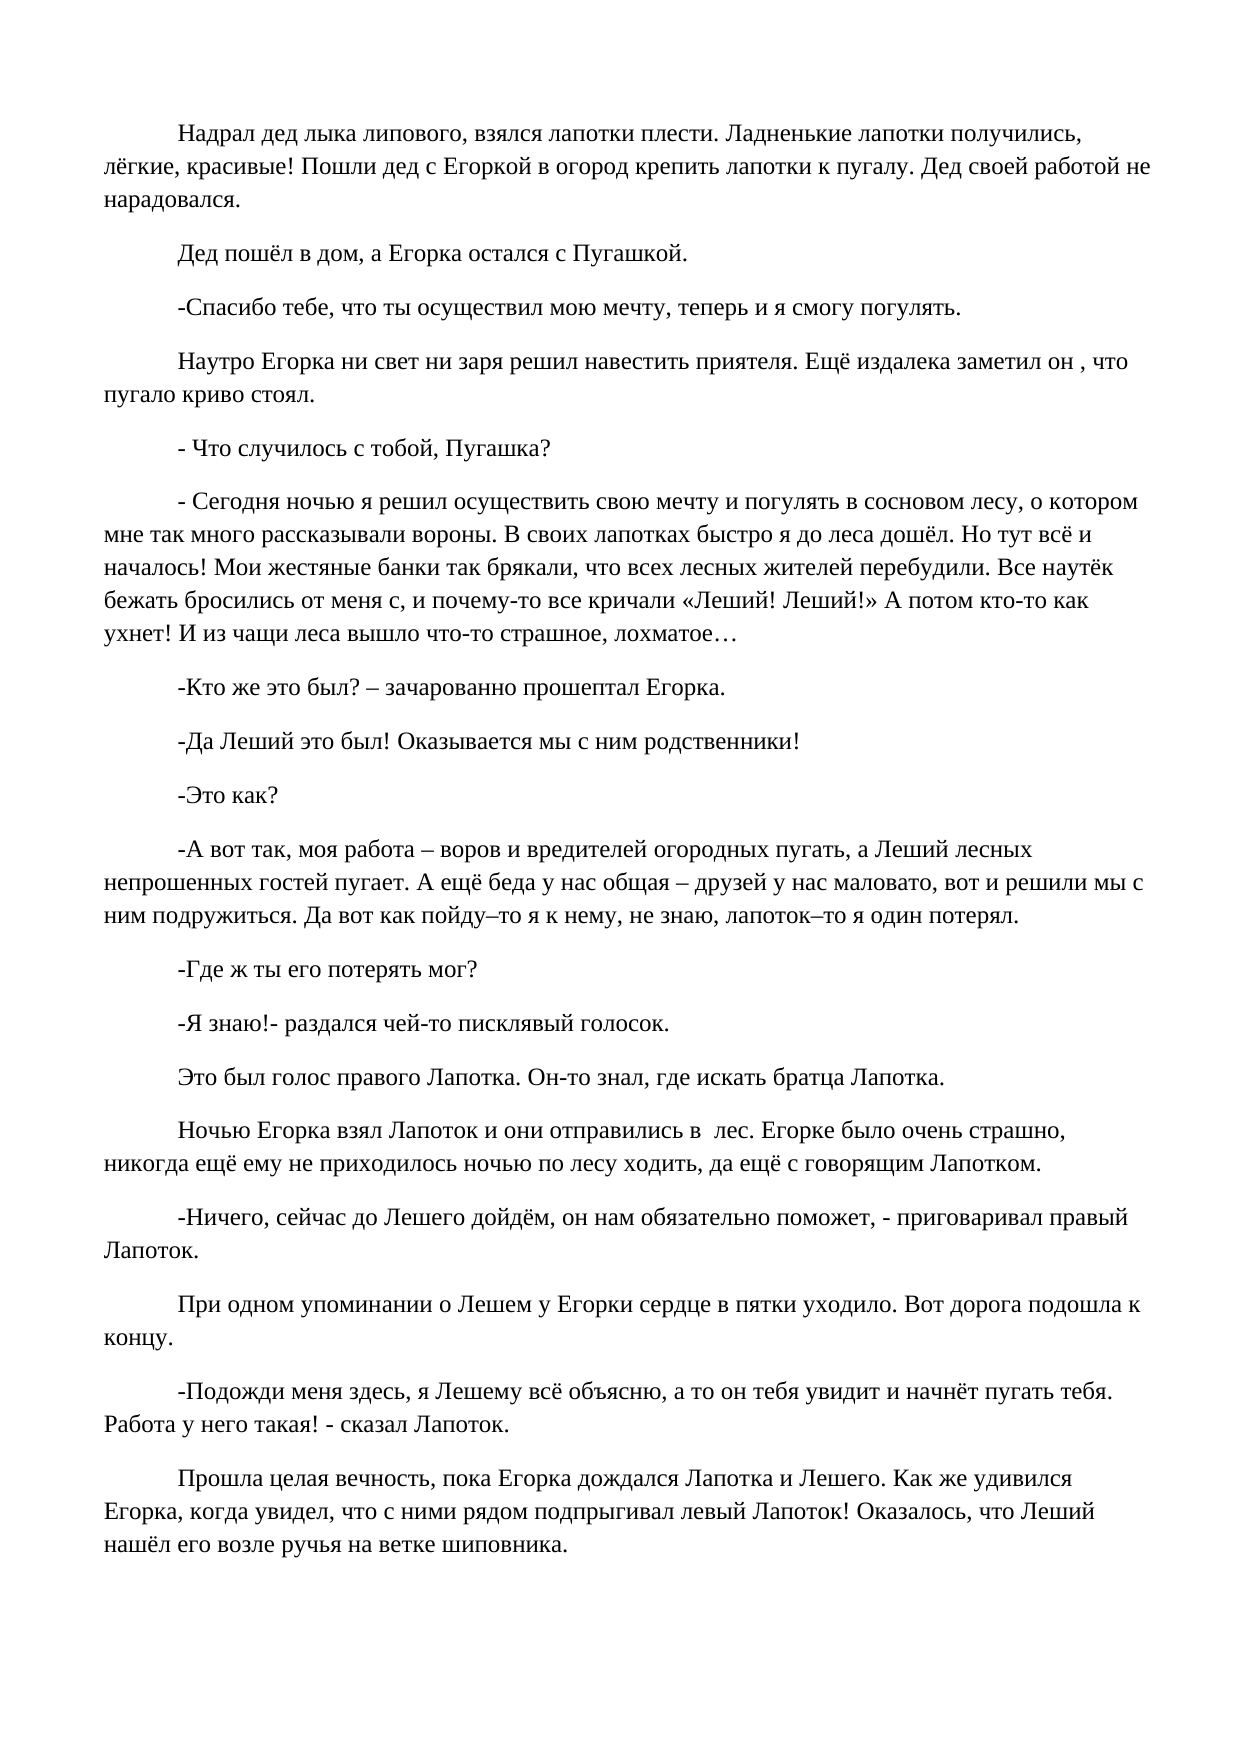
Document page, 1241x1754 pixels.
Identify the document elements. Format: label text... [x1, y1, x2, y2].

text -Я знаю!- раздался чей-то писклявый голосок. [103, 1008, 1152, 1036]
text Прошла целая вечность, пока Егорка дождался Лапотка и Лешего. Как же удивился Егорка, когда увидел, что с ними рядом подпрыгивал левый Лапоток! Оказалось, что Леший нашёл его возле ручья на ветке шиповника. [103, 1463, 1152, 1558]
text Наутро Егорка ни свет ни заря решил навестить приятеля. Ещё издалека заметил он , что пугало криво стоял. [103, 346, 1152, 407]
text Надрал дед лыка липового, взялся лапотки плести. Ладненькие лапотки получились, лёгкие, красивые! Пошли дед с Егоркой в огород крепить лапотки к пугалу. Дед своей работой не нарадовался. [103, 118, 1152, 213]
text Это был голос правого Лапотка. Он-то знал, где искать братца Лапотка. [103, 1062, 1152, 1090]
text -Да Леший это был! Оказывается мы с ним родственники! [103, 726, 1152, 755]
text Ночью Егорка взял Лапоток и они отправились в лес. Егорке было очень страшно, никогда ещё ему не приходилось ночью по лесу ходить, да ещё с говорящим Лапотком. [103, 1115, 1152, 1177]
text -Спасибо тебе, что ты осуществил мою мечту, теперь и я смогу погулять. [103, 292, 1152, 321]
text -А вот так, моя работа – воров и вредителей огородных пугать, а Леший лесных непрошенных гостей пугает. А ещё беда у нас общая – друзей у нас маловато, вот и решили мы с ним подружиться. Да вот как пойду–то я к нему, не знаю, лапоток–то я один потерял. [103, 834, 1152, 929]
text -Подожди меня здесь, я Лешему всё объясню, а то он тебя увидит и начнёт пугать тебя. Работа у него такая! - сказал Лапоток. [103, 1376, 1152, 1438]
text - Сегодня ночью я решил осуществить свою мечту и погулять в сосновом лесу, о котором мне так много рассказывали вороны. В своих лапотках быстро я до леса дошёл. Но тут всё и началось! Мои жестяные банки так брякали, что всех лесных жителей перебудили. Все наутёк бежать бросились от меня с, и почему-то все кричали «Леший! Леший!» А потом кто-то как ухнет! И из чащи леса вышло что-то страшное, лохматое… [103, 486, 1152, 647]
text Дед пошёл в дом, а Егорка остался с Пугашкой. [103, 238, 1152, 267]
text -Это как? [103, 780, 1152, 809]
text При одном упоминании о Лешем у Егорки сердце в пятки уходило. Вот дорога подошла к концу. [103, 1289, 1152, 1351]
text -Ничего, сейчас до Лешего дойдём, он нам обязательно поможет, - приговаривал правый Лапоток. [103, 1202, 1152, 1264]
text -Кто же это был? – зачарованно прошептал Егорка. [103, 672, 1152, 701]
text -Где ж ты его потерять мог? [103, 954, 1152, 983]
text - Что случилось с тобой, Пугашка? [103, 433, 1152, 461]
